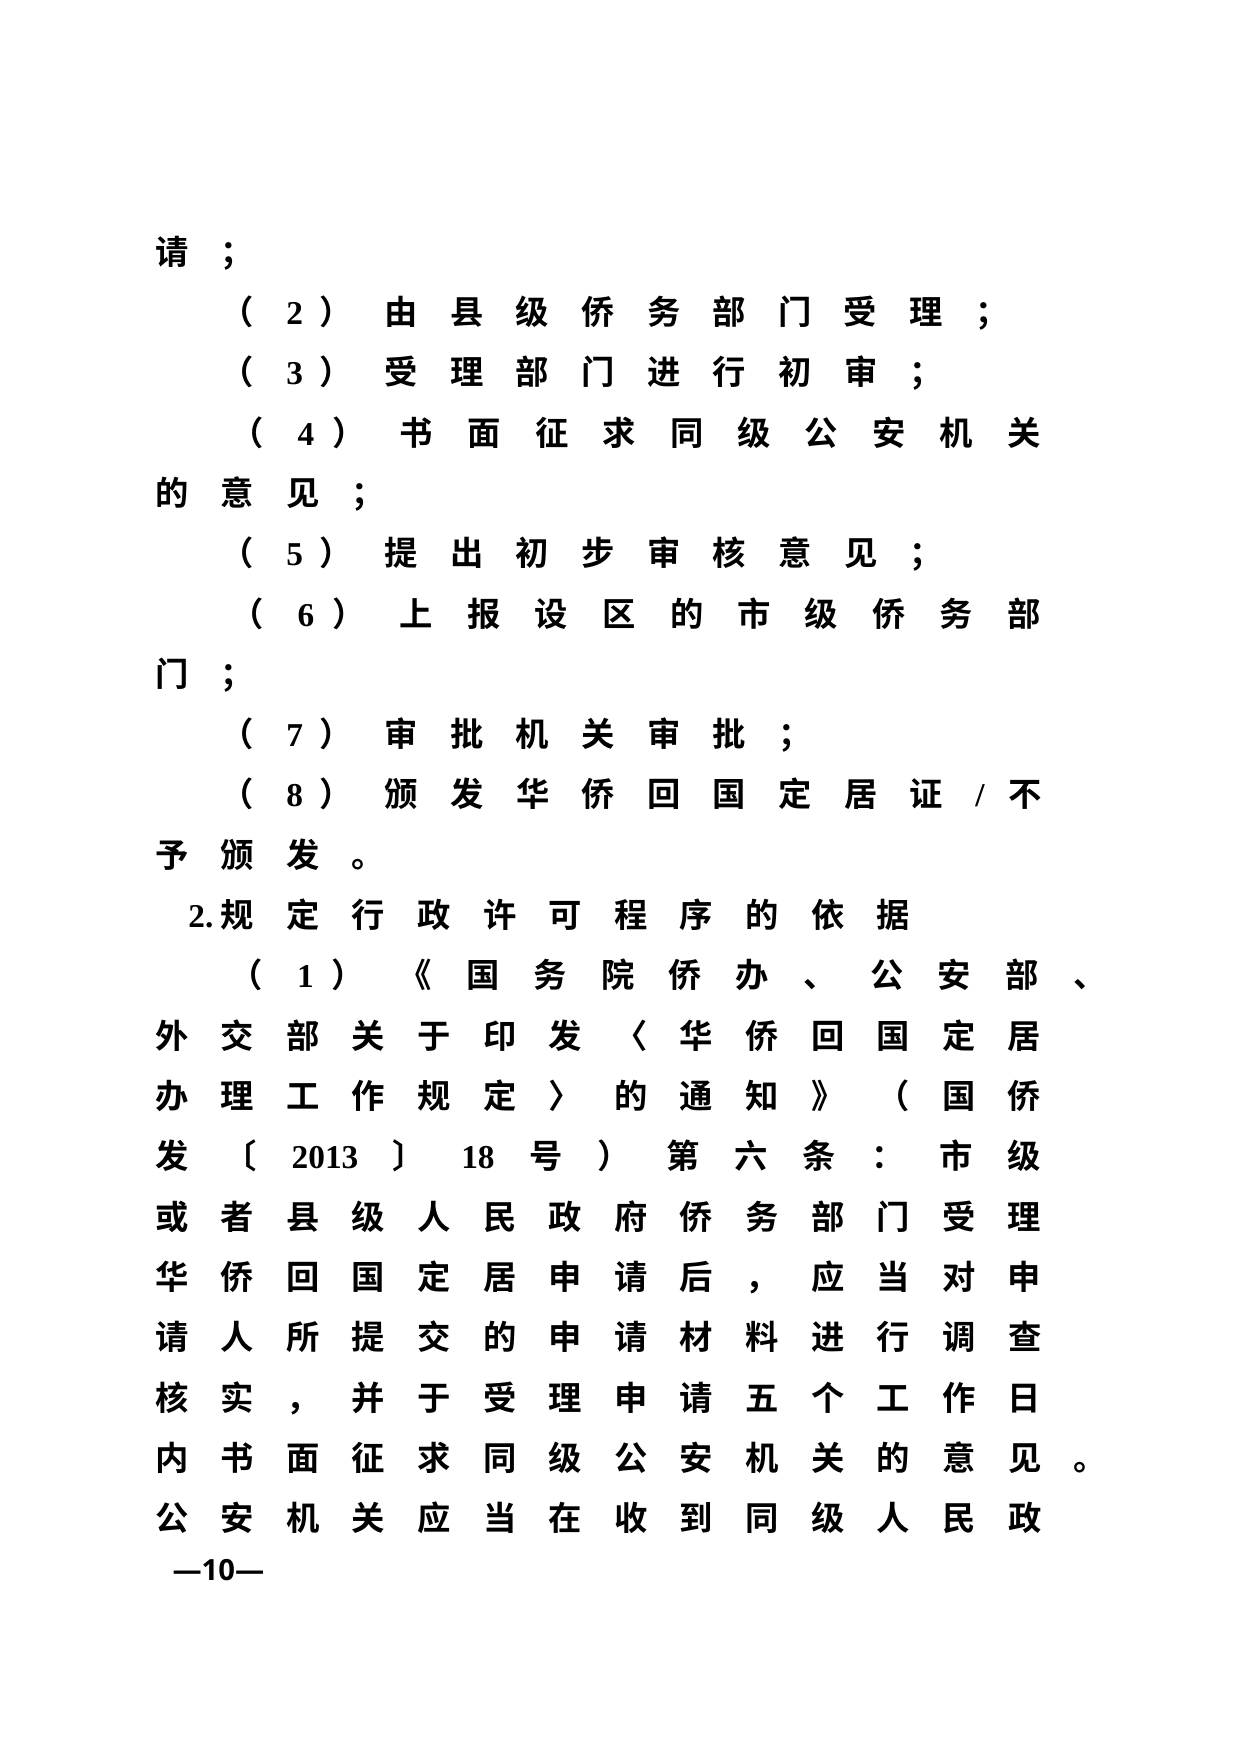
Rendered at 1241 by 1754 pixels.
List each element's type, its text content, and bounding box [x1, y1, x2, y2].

text （1）申请人或委托人提出申请； [155, 219, 1073, 280]
text （4）书面征求同级公安机关的意见； [155, 400, 1073, 521]
text 2.规定行政许可程序的依据 [155, 883, 1073, 943]
text （8）颁发华侨回国定居证/不予颁发。 [155, 762, 1073, 883]
text （7）审批机关审批； [155, 702, 1073, 762]
text （2）由县级侨务部门受理； [155, 280, 1073, 340]
text （3）受理部门进行初审； [155, 340, 1073, 400]
text （6）上报设区的市级侨务部门； [155, 581, 1073, 702]
text （5）提出初步审核意见； [155, 521, 1073, 581]
